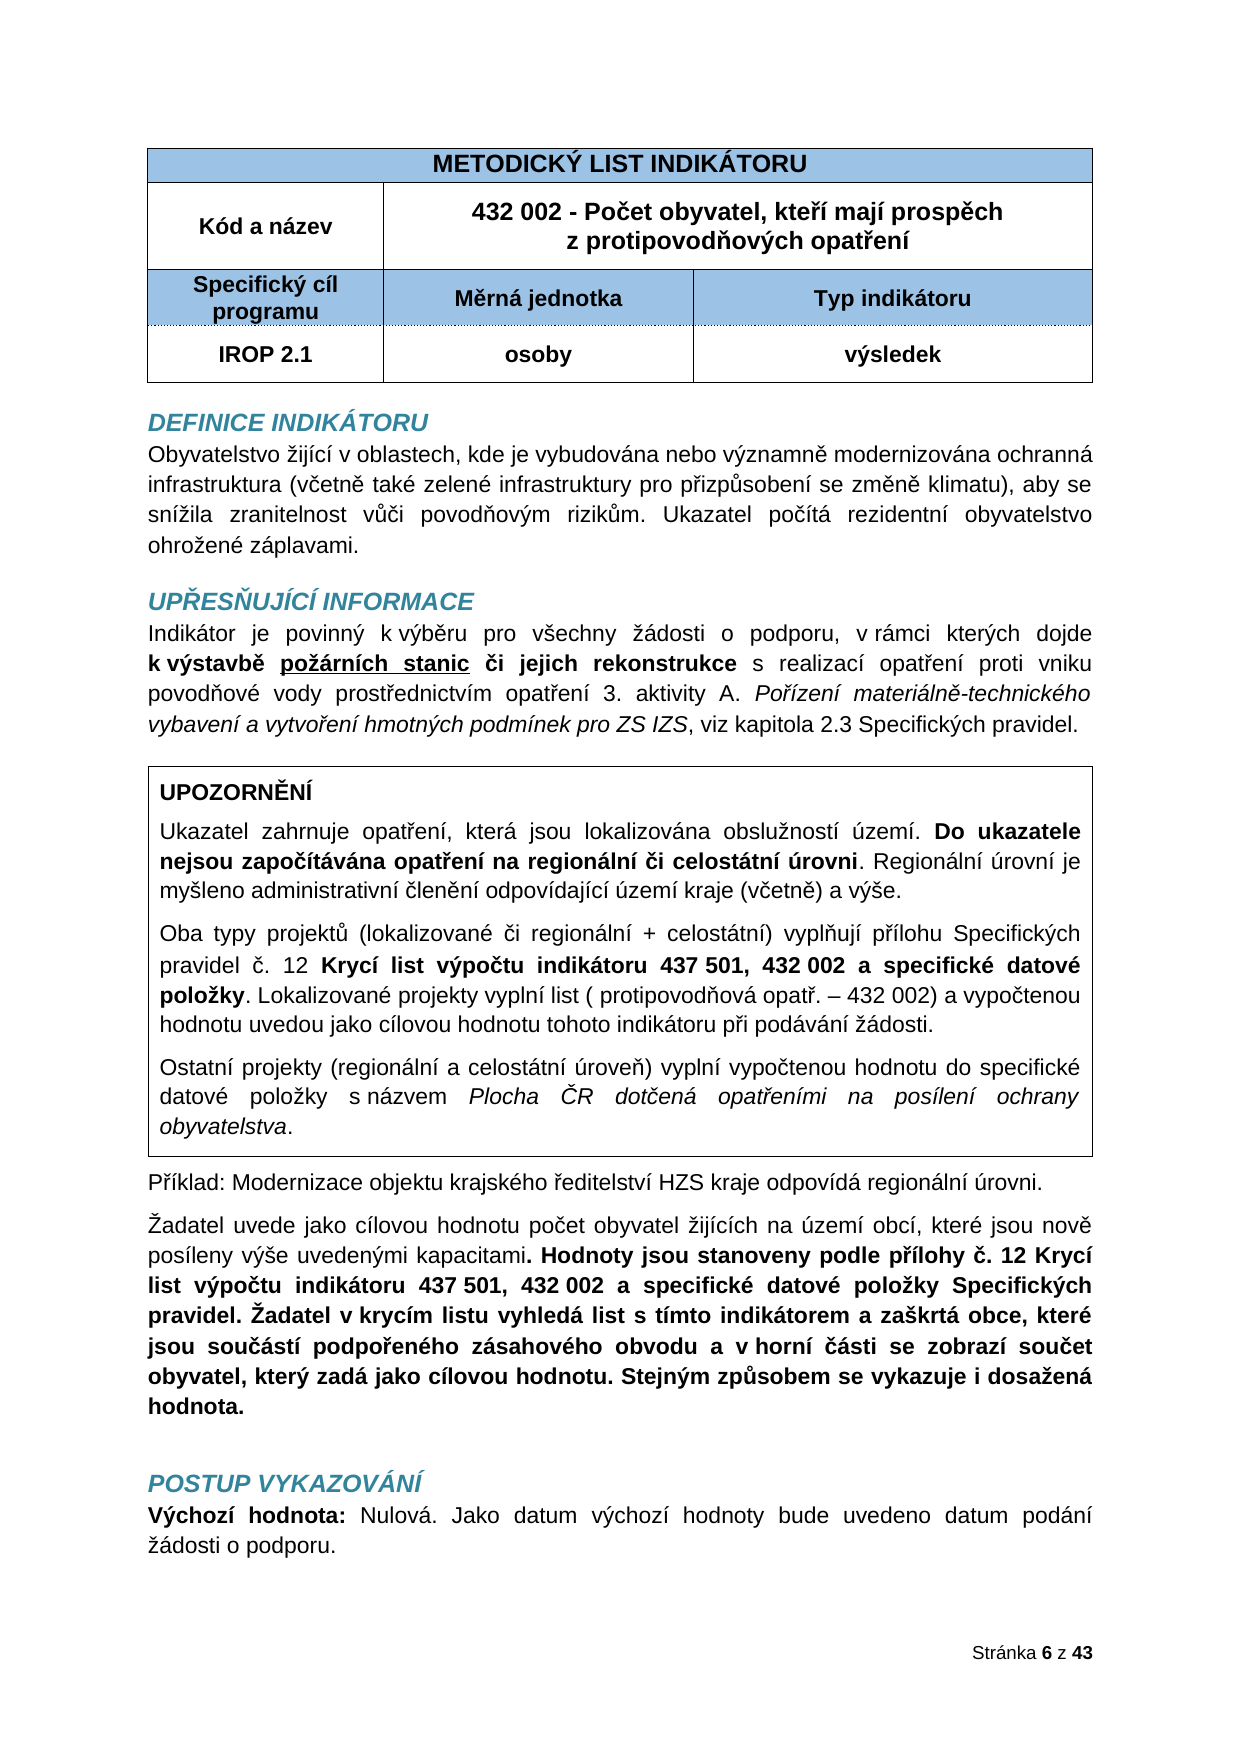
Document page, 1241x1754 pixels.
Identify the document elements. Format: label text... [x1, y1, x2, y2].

text postup vykazování [148, 1469, 1093, 1497]
table_cell IROP 2.1 [148, 325, 383, 382]
table_cell 432 002 - Počet obyvatel, kteří mají prospěch z protipovodňových opatření [384, 183, 1092, 269]
table_cell Měrná jednotka [384, 270, 693, 325]
text Žadatel uvede jako cílovou hodnotu počet obyvatel žijících na území obcí, které jsou nově posíleny výše uvedenými kapacitami. Hodnoty jsou stanoveny podle přílohy č. 12 Krycí list výpočtu indikátoru 437 501, 432 002 a specifické datové položky Specifických pravidel. Žadatel v krycím listu vyhledá list s tímto indikátorem a zaškrtá obce, které jsou součástí podpořeného zásahového obvodu a v horní části se zobrazí součet obyvatel, který zadá jako cílovou hodnotu. Stejným způsobem se vykazuje i dosažená hodnota. [148, 1212, 1093, 1419]
table_cell Specifický cíl programu [148, 270, 383, 325]
text Indikátor je povinný k výběru pro všechny žádosti o podporu, v rámci kterých dojde k výstavbě požárních stanic či jejich rekonstrukce s realizací opatření proti vniku povodňové vody prostřednictvím opatření 3. aktivity A. Pořízení materiálně-technického vybavení a vytvoření hmotných podmínek pro ZS IZS, viz kapitola 2.3 Specifických pravidel. [148, 620, 1093, 737]
text Příklad: Modernizace objektu krajského ředitelství HZS kraje odpovídá regionální úrovni. [148, 1169, 1093, 1195]
text Upřesňující informace [148, 587, 1093, 616]
table_cell Kód a název [148, 183, 383, 269]
table_header METODICKÝ LIST INDIKÁTORU [148, 149, 1092, 182]
table_cell výsledek [694, 325, 1092, 382]
text Obyvatelstvo žijící v oblastech, kde je vybudována nebo významně modernizována ochranná infrastruktura (včetně také zelené infrastruktury pro přizpůsobení se změně klimatu), aby se snížila zranitelnost vůči povodňovým rizikům. Ukazatel počítá rezidentní obyvatelstvo ohrožené záplavami. [148, 441, 1093, 558]
table_cell osoby [384, 325, 693, 382]
table_cell Typ indikátoru [694, 270, 1092, 325]
text Výchozí hodnota: Nulová. Jako datum výchozí hodnoty bude uvedeno datum podání žádosti o podporu. [148, 1502, 1093, 1558]
text Definice indikátoru [148, 408, 1093, 437]
table_header UPOZORNĚNÍ Ukazatel zahrnuje opatření, která jsou lokalizována obslužností území. Do ukazatele nejsou započítávána opatření na regionální či celostátní úrovni. Regionální úrovní je myšleno administrativní členění odpovídající území kraje (včetně) a výše. Oba typy projektů (lokalizované či regionální + celostátní) vyplňují přílohu Specifických pravidel č. 12 Krycí list výpočtu indikátoru 437 501, 432 002 a specifické datové položky. Lokalizované projekty vyplní list ( protipovodňová opatř. – 432 002) a vypočtenou hodnotu uvedou jako cílovou hodnotu tohoto indikátoru při podávání žádosti. Ostatní projekty (regionální a celostátní úroveň) vyplní vypočtenou hodnotu do specifické datové položky s názvem Plocha ČR dotčená opatřeními na posílení ochrany obyvatelstva. [149, 767, 1092, 1156]
